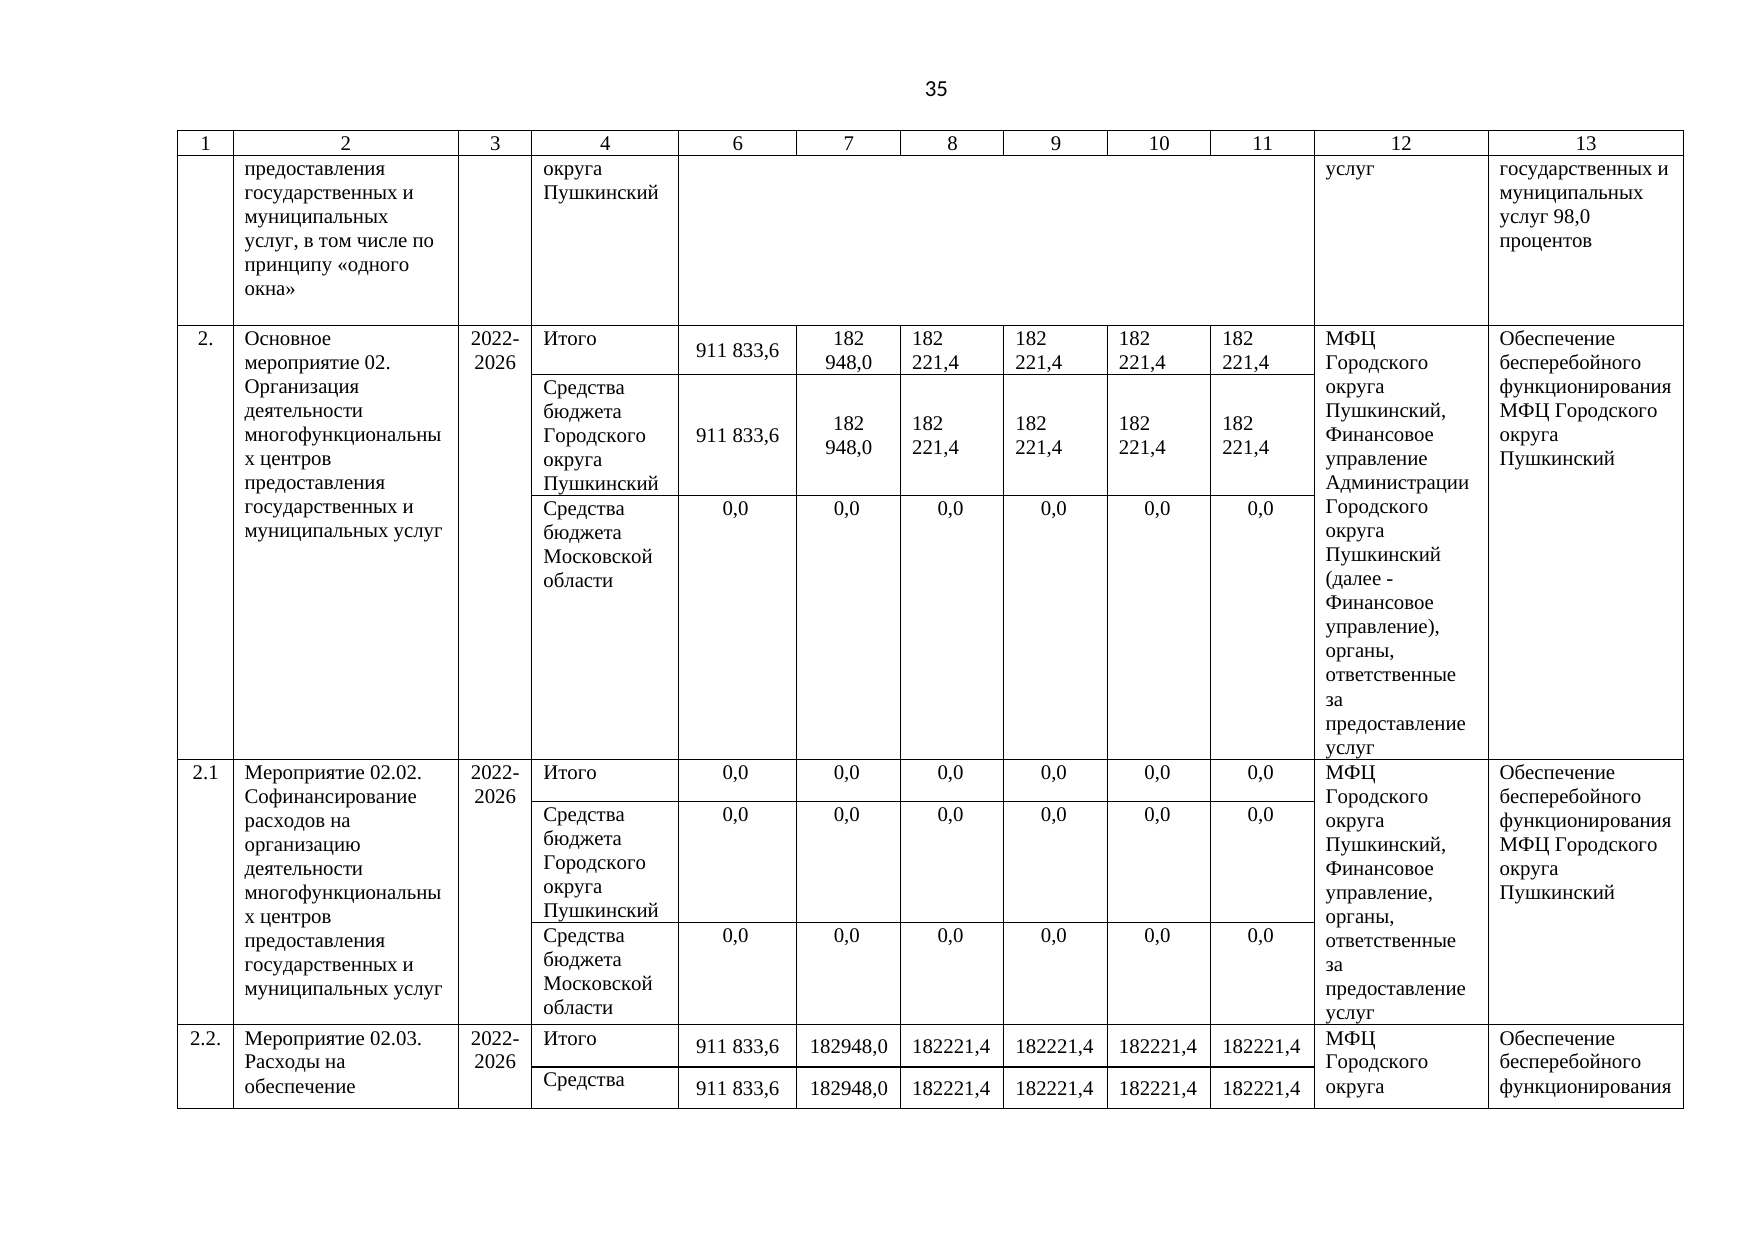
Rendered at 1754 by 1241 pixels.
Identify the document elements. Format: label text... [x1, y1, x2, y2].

table_cell 0,0 [1004, 923, 1107, 1024]
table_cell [532, 1068, 678, 1108]
table_cell 0,0 [797, 496, 900, 759]
table_cell 182 948,0 [797, 326, 900, 374]
table_cell 0,0 [1108, 802, 1210, 922]
table_cell 911 833,6 [679, 375, 796, 495]
table_cell 911 833,6 [679, 326, 796, 374]
table_header 9 [1004, 131, 1107, 155]
table_header 10 [1108, 131, 1210, 155]
table_cell Средства бюджета Городского округа Пушкинский [532, 375, 678, 495]
table_cell 182 948,0 [797, 375, 900, 495]
table_cell 182 221,4 [901, 326, 1003, 374]
table_header 8 [901, 131, 1003, 155]
table_header 1 [178, 131, 233, 155]
table_cell 182221,4 [1108, 1025, 1210, 1066]
table_cell 0,0 [679, 802, 796, 922]
table_cell Средства бюджета Московской области [532, 923, 678, 1024]
table_cell 2. [178, 326, 233, 759]
table_cell МФЦ Городского округа Пушкинский, Финансовое управление, органы, ответственные за предоставление услуг [1315, 1025, 1488, 1108]
table_cell 182 221,4 [1004, 326, 1107, 374]
table_cell Итого [532, 1025, 678, 1066]
table_cell 182 221,4 [1108, 375, 1210, 495]
table_cell 182948,0 [797, 1025, 900, 1066]
table_cell 0,0 [1108, 496, 1210, 759]
table_cell Обеспечение бесперебойного функционирования МФЦ Городского округа Пушкинский [1489, 1025, 1683, 1108]
table_header 2 [234, 131, 458, 155]
table_cell 182221,4 [901, 1068, 1003, 1108]
table_cell 182221,4 [1004, 1068, 1107, 1108]
table_cell Итого [532, 760, 678, 801]
table_cell 182 221,4 [1211, 326, 1314, 374]
table_cell 911 833,6 [679, 1025, 796, 1066]
table_cell МФЦ Городского округа Пушкинский, Финансовое управление Администрации Городского округа Пушкинский (далее -Финансовое управление), органы, ответственные за предоставление услуг [1315, 326, 1488, 759]
table_cell 0,0 [1004, 496, 1107, 759]
table_cell 0,0 [1211, 496, 1314, 759]
table_cell 182 221,4 [1004, 375, 1107, 495]
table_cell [532, 156, 678, 324]
table_cell 182221,4 [1108, 1068, 1210, 1108]
table_cell 182221,4 [1211, 1025, 1314, 1066]
table_cell 0,0 [1004, 760, 1107, 801]
table_cell 2022-2026 [459, 760, 531, 1024]
table_cell 2022-2026 [459, 326, 531, 759]
table_cell 0,0 [679, 496, 796, 759]
table_cell Мероприятие 02.03. Расходы на обеспечение деятельности (оказание услуг) муниципальных учреждений-многофункциональный центр предоставления государственных и муниципальных услуг [234, 1025, 458, 1108]
table_header 7 [797, 131, 900, 155]
table_cell Основное мероприятие 02. Организация деятельности многофункциональных центров предоставления государственных и муниципальных услуг [234, 326, 458, 759]
table_cell 911 833,6 [679, 1068, 796, 1108]
table_cell 0,0 [679, 760, 796, 801]
table_cell 0,0 [901, 496, 1003, 759]
table_cell 0,0 [679, 923, 796, 1024]
table_cell МФЦ Городского округа Пушкинский, Финансовое управление, органы, ответственные за предоставление услуг [1315, 760, 1488, 1024]
table_cell 0,0 [797, 760, 900, 801]
table_cell 0,0 [1108, 923, 1210, 1024]
table_cell 182221,4 [1004, 1025, 1107, 1066]
table_cell 0,0 [1004, 802, 1107, 922]
table_header 6 [679, 131, 796, 155]
table_cell Обеспечение бесперебойного функционирования МФЦ Городского округа Пушкинский [1489, 326, 1683, 759]
table_cell 0,0 [797, 923, 900, 1024]
table_cell Средства бюджета Городского округа Пушкинский [532, 802, 678, 922]
table_cell 0,0 [901, 923, 1003, 1024]
table_cell 0,0 [1211, 802, 1314, 922]
table_cell Мероприятие 02.02. Софинансирование расходов на организацию деятельности многофункциональных центров предоставления государственных и муниципальных услуг [234, 760, 458, 1024]
table_header 13 [1489, 131, 1683, 155]
table_cell 182221,4 [901, 1025, 1003, 1066]
table_cell 182 221,4 [901, 375, 1003, 495]
table_header 11 [1211, 131, 1314, 155]
table_cell 0,0 [797, 802, 900, 922]
table_cell 2.2. [178, 1025, 233, 1108]
table_cell 0,0 [901, 802, 1003, 922]
table_cell 182 221,4 [1211, 375, 1314, 495]
table_header 12 [1315, 131, 1488, 155]
table_cell 182 221,4 [1108, 326, 1210, 374]
table_cell Итого [532, 326, 678, 374]
table_cell Средства бюджета Московской области [532, 496, 678, 759]
table_cell Обеспечение бесперебойного функционирования МФЦ Городского округа Пушкинский [1489, 760, 1683, 1024]
table_cell 2022-2026 [459, 1025, 531, 1108]
table_cell 182221,4 [1211, 1068, 1314, 1108]
table_cell 2.1 [178, 760, 233, 1024]
table_header 4 [532, 131, 678, 155]
table_cell 182948,0 [797, 1068, 900, 1108]
table_header 3 [459, 131, 531, 155]
table_cell 0,0 [1211, 923, 1314, 1024]
table_cell 0,0 [901, 760, 1003, 801]
table_cell 0,0 [1108, 760, 1210, 801]
table_cell 0,0 [1211, 760, 1314, 801]
